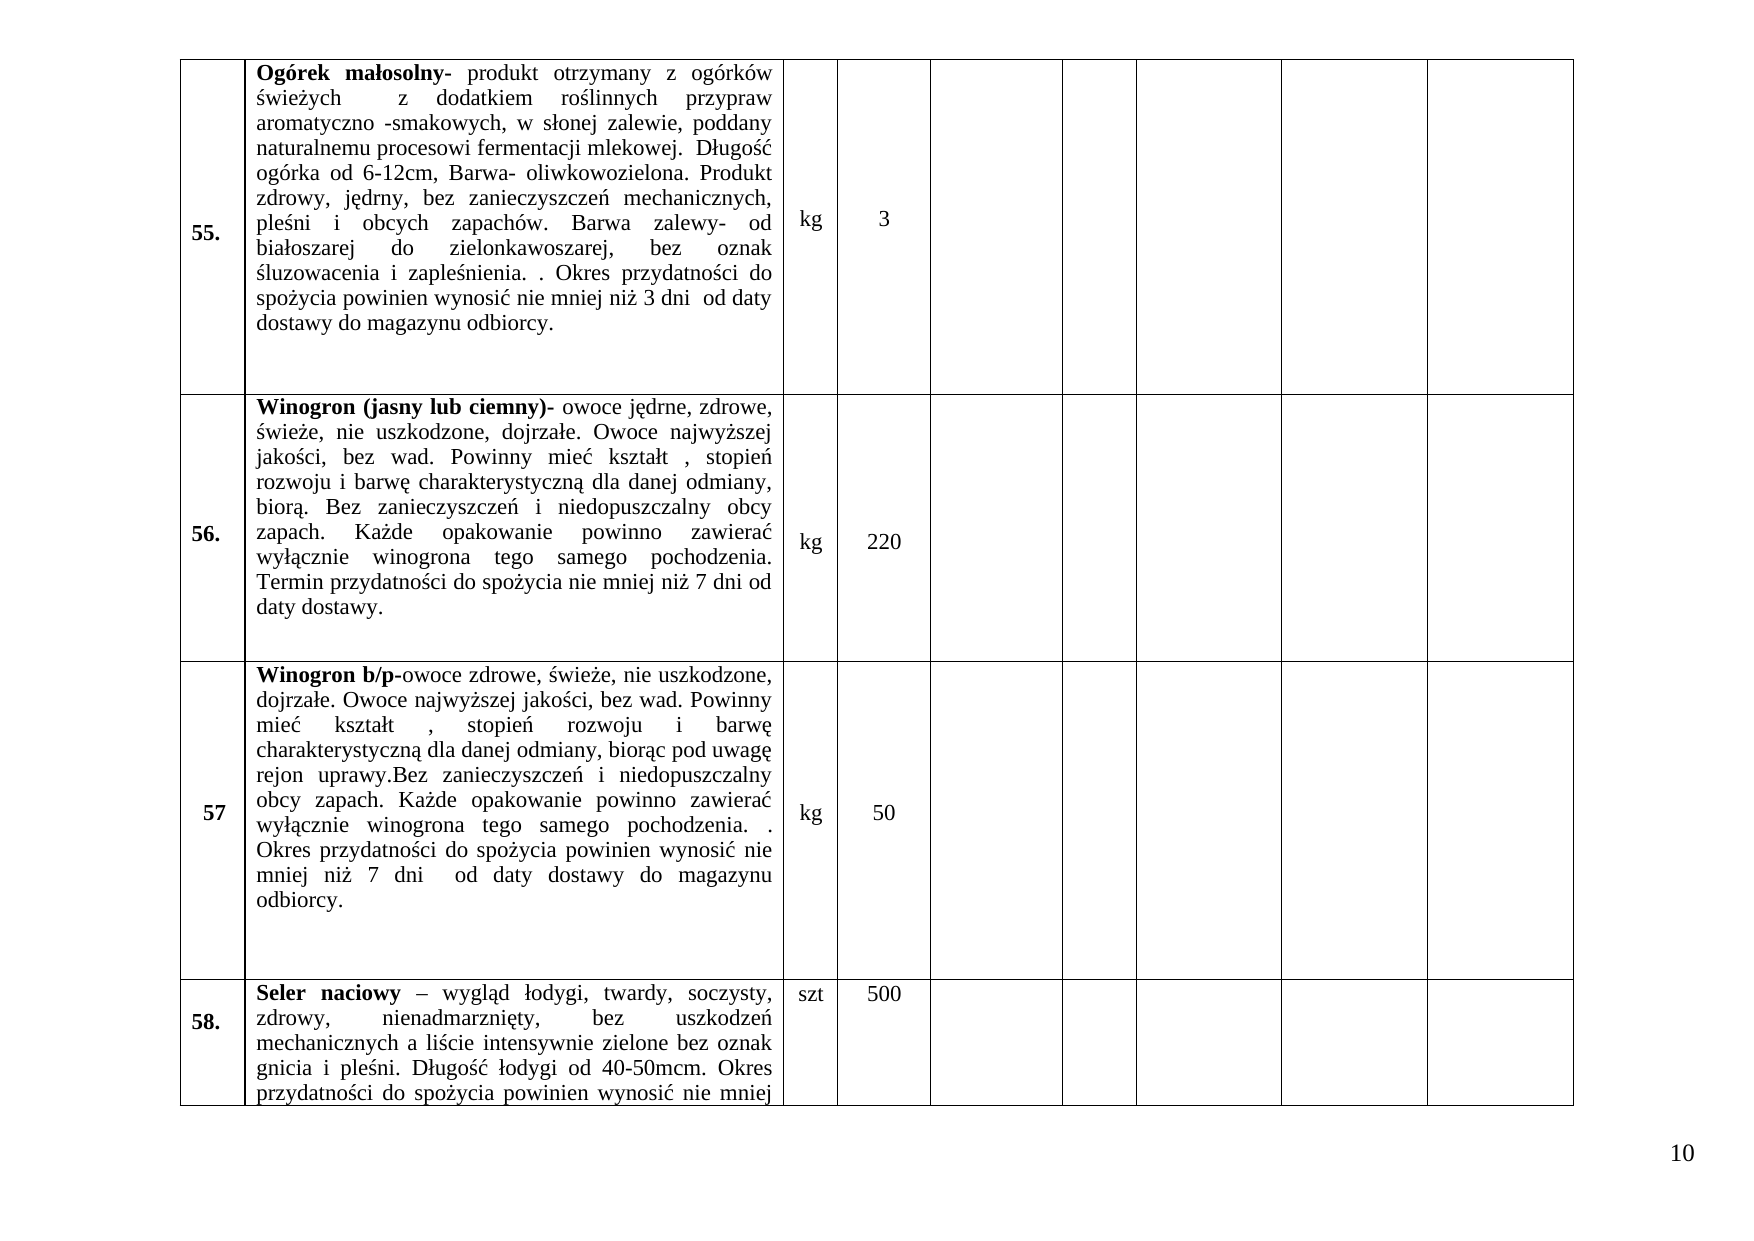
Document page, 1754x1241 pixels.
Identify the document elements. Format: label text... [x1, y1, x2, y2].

table_cell szt [784, 980, 837, 1105]
table_cell [931, 662, 1062, 979]
table_cell [931, 395, 1062, 661]
table_cell [1137, 395, 1281, 661]
table_cell [1063, 395, 1136, 661]
table_cell [931, 60, 1062, 393]
table_cell 57 [181, 662, 244, 979]
table_cell [1282, 395, 1427, 661]
table_cell [1428, 980, 1573, 1105]
table_cell 220 [838, 395, 930, 661]
table_cell [1282, 662, 1427, 979]
table_cell [931, 980, 1062, 1105]
table_cell kg [784, 395, 837, 661]
table_cell 56. [181, 395, 244, 661]
table_cell [1428, 395, 1573, 661]
table_cell [1137, 662, 1281, 979]
table_cell [1137, 60, 1281, 393]
table_cell [1428, 60, 1573, 393]
table_cell kg [784, 60, 837, 393]
table_cell 58. [181, 980, 244, 1105]
table_cell 55. [181, 60, 244, 393]
table_cell kg [784, 662, 837, 979]
table_cell Ogórek małosolny- produkt otrzymany z ogórków świeżych z dodatkiem roślinnych przypraw aromatyczno -smakowych, w słonej zalewie, poddany naturalnemu procesowi fermentacji mlekowej. Długość ogórka od 6-12cm, Barwa- oliwkowozielona. Produkt zdrowy, jędrny, bez zanieczyszczeń mechanicznych, pleśni i obcych zapachów. Barwa zalewy- od białoszarej do zielonkawoszarej, bez oznak śluzowacenia i zapleśnienia. . Okres przydatności do spożycia powinien wynosić nie mniej niż 3 dni od daty dostawy do magazynu odbiorcy. [246, 60, 783, 393]
table_cell [1137, 980, 1281, 1105]
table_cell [246, 980, 783, 1105]
table_cell [1063, 662, 1136, 979]
table_cell 50 [838, 662, 930, 979]
table_cell Winogron b/p-owoce zdrowe, świeże, nie uszkodzone, dojrzałe. Owoce najwyższej jakości, bez wad. Powinny mieć kształt , stopień rozwoju i barwę charakterystyczną dla danej odmiany, biorąc pod uwagę rejon uprawy.Bez zanieczyszczeń i niedopuszczalny obcy zapach. Każde opakowanie powinno zawierać wyłącznie winogrona tego samego pochodzenia. . Okres przydatności do spożycia powinien wynosić nie mniej niż 7 dni od daty dostawy do magazynu odbiorcy. [246, 662, 783, 979]
table_cell 3 [838, 60, 930, 393]
table_cell [1428, 662, 1573, 979]
table_cell [1063, 980, 1136, 1105]
table_cell [1063, 60, 1136, 393]
table_cell 500 [838, 980, 930, 1105]
table_cell Winogron (jasny lub ciemny)- owoce jędrne, zdrowe, świeże, nie uszkodzone, dojrzałe. Owoce najwyższej jakości, bez wad. Powinny mieć kształt , stopień rozwoju i barwę charakterystyczną dla danej odmiany, biorą. Bez zanieczyszczeń i niedopuszczalny obcy zapach. Każde opakowanie powinno zawierać wyłącznie winogrona tego samego pochodzenia. Termin przydatności do spożycia nie mniej niż 7 dni od daty dostawy. [246, 395, 783, 661]
table_cell [1282, 980, 1427, 1105]
table_cell [1282, 60, 1427, 393]
